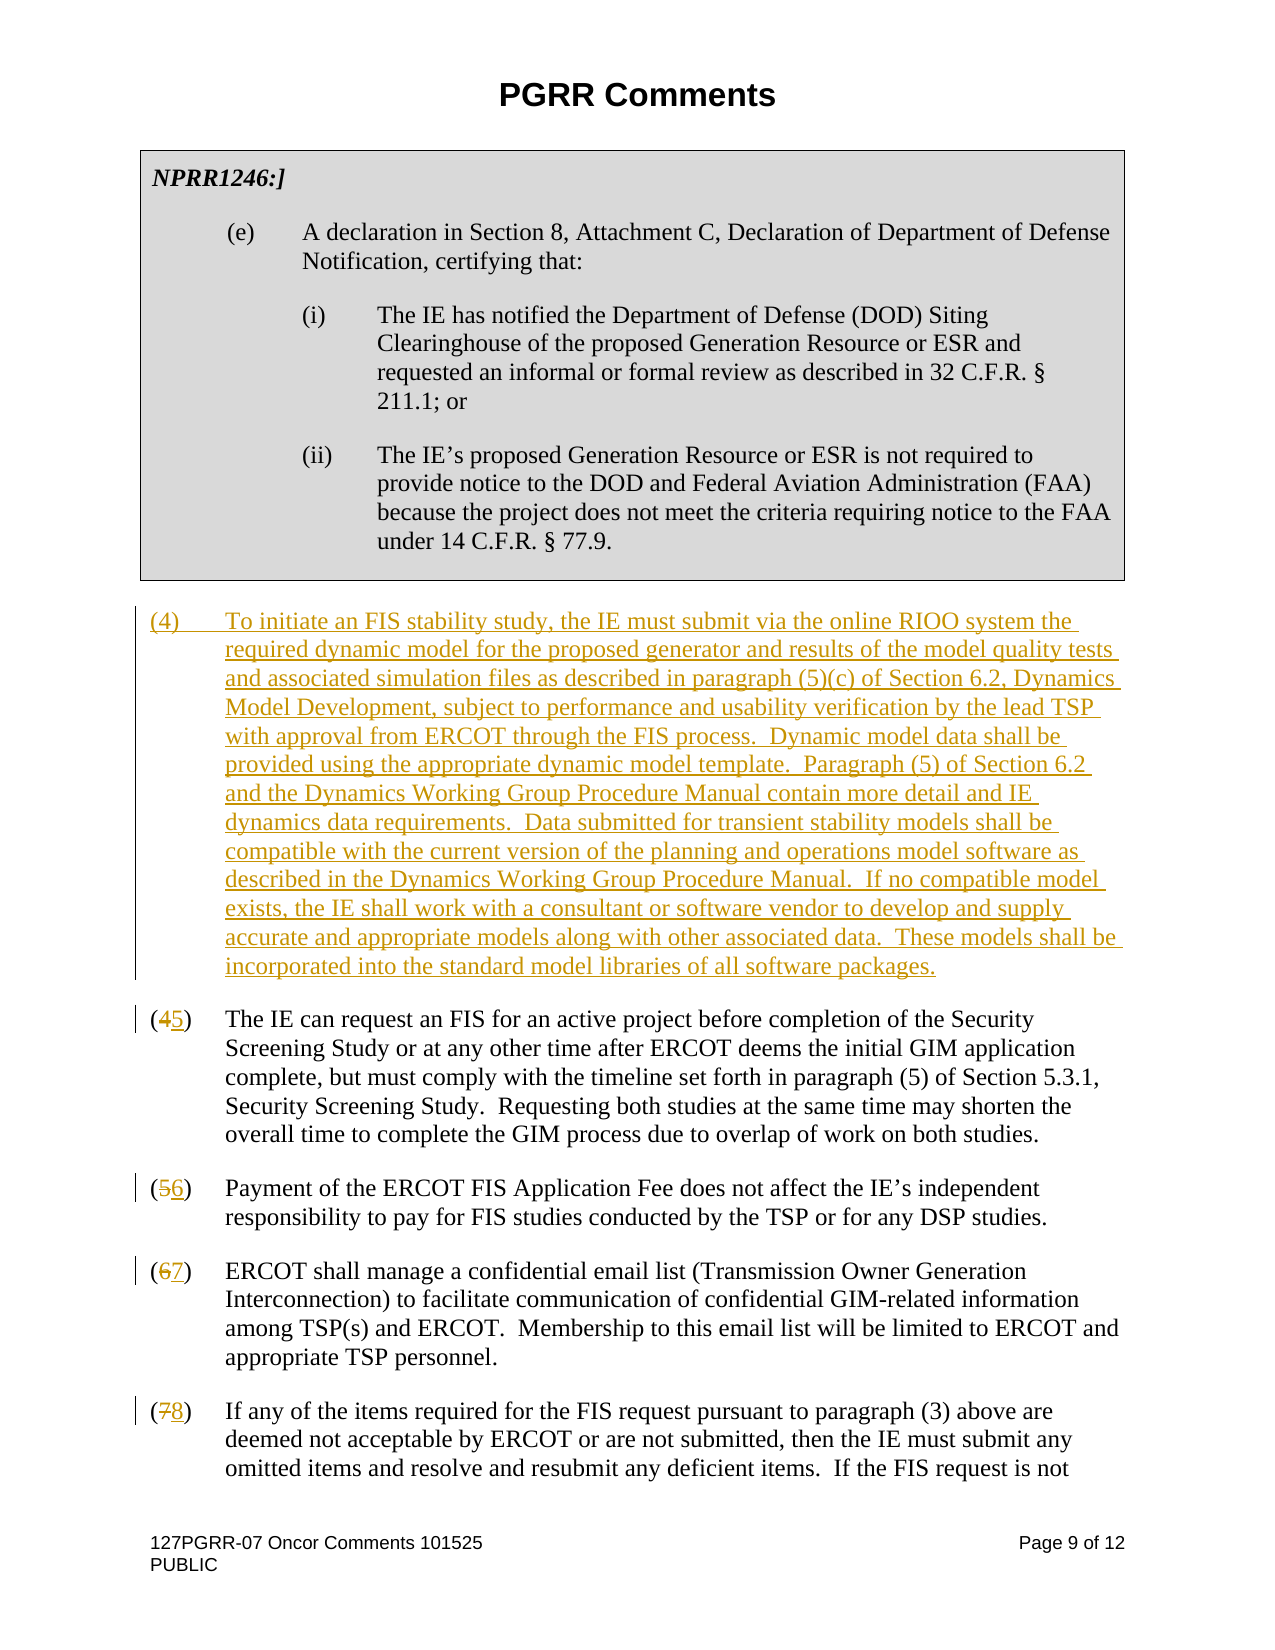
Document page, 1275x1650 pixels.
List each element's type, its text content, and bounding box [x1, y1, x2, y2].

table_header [141, 151, 1124, 580]
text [150, 1396, 1125, 1482]
text () The IE can request an FIS for an active project before completion of the Security Screening Study or at any other time after ERCOT deems the initial GIM application complete, but must comply with the timeline set forth in paragraph (5) of Section 5.3.1, Security Screening Study. Requesting both studies at the same time may shorten the overall time to complete the GIM process due to overlap of work on both studies. [150, 1004, 1125, 1148]
text () Payment of the ERCOT FIS Application Fee does not affect the IE’s independent responsibility to pay for FIS studies conducted by the TSP or for any DSP studies. [150, 1173, 1125, 1231]
text () ERCOT shall manage a confidential email list (Transmission Owner Generation Interconnection) to facilitate communication of confidential GIM-related information among TSP(s) and ERCOT. Membership to this email list will be limited to ERCOT and appropriate TSP personnel. [150, 1256, 1125, 1371]
